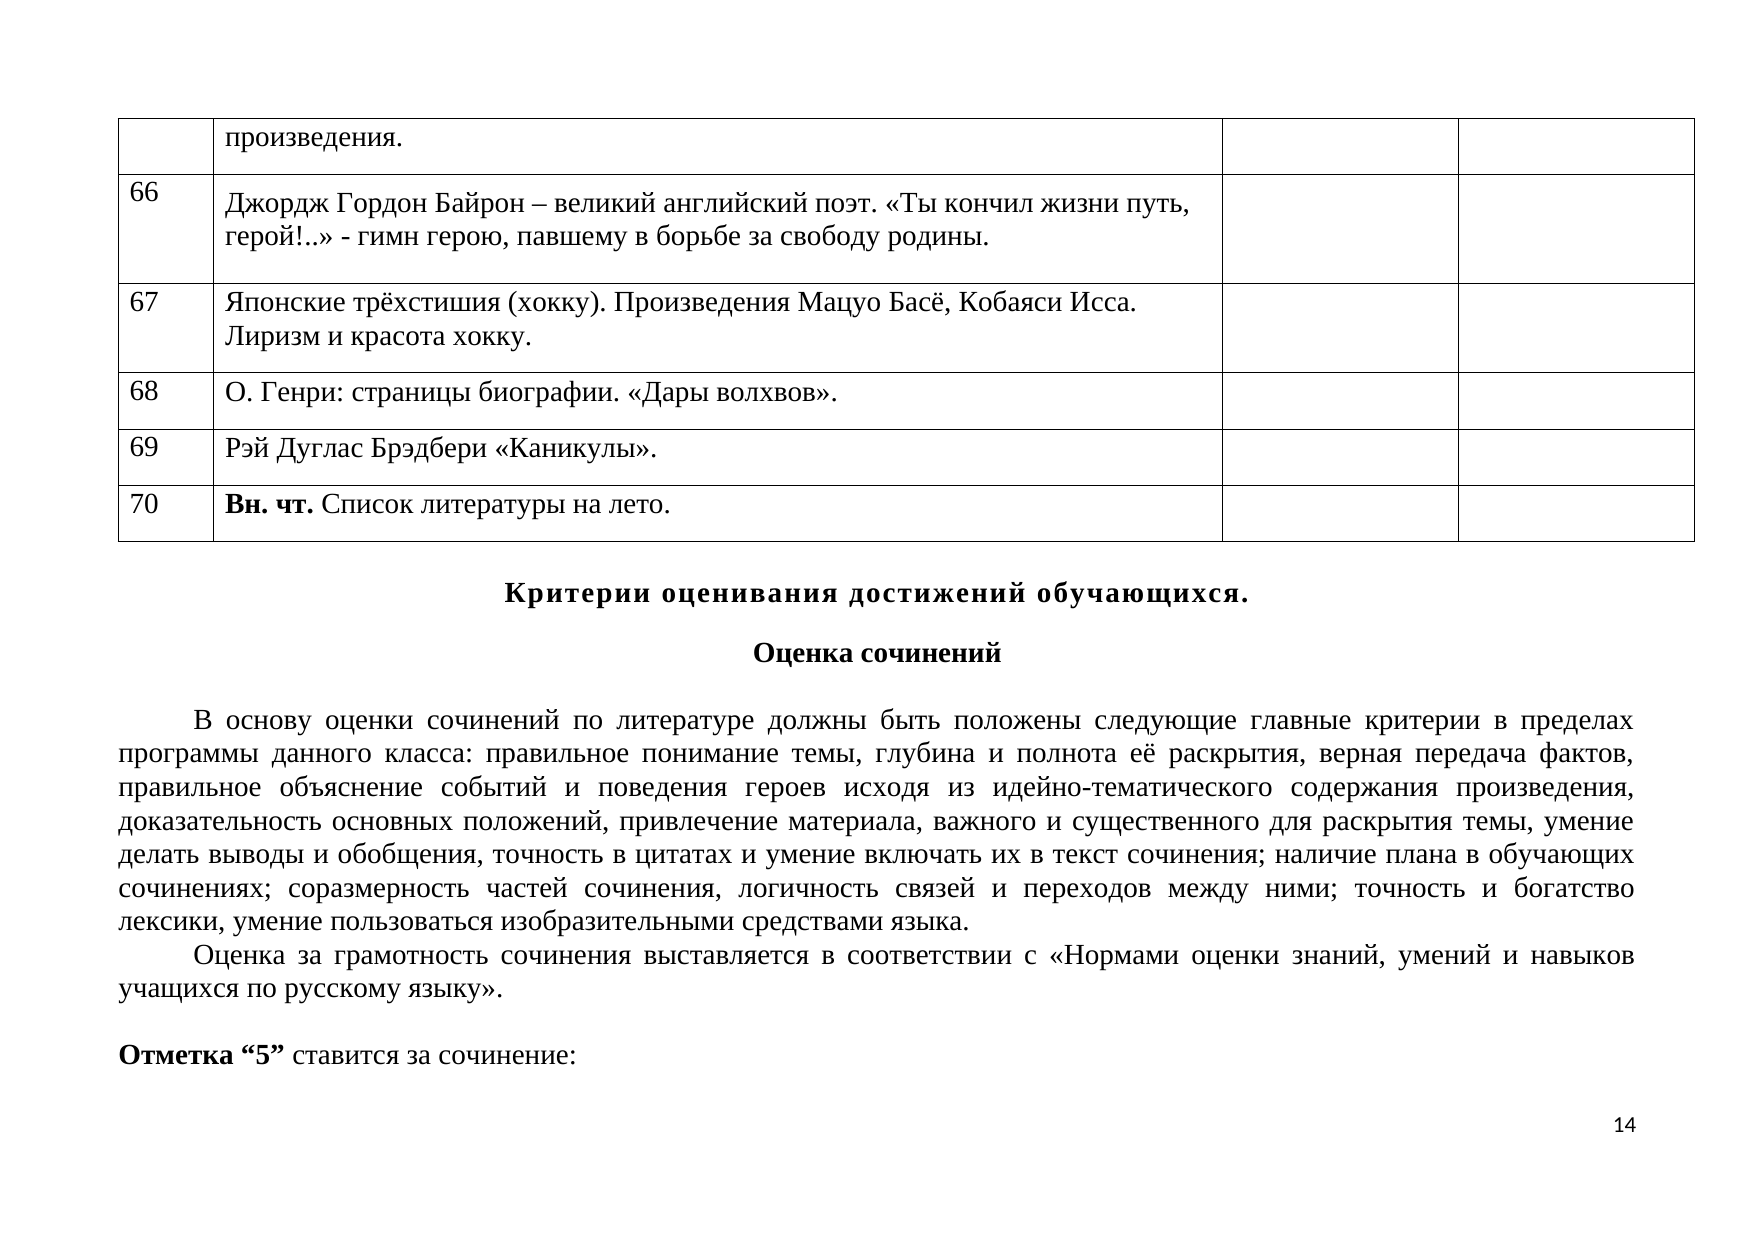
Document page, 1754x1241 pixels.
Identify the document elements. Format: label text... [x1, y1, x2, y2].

text В основу оценки сочинений по литературе должны быть положены следующие главные критерии в пределах программы данного класса: правильное понимание темы, глубина и полнота её раскрытия, верная передача фактов, правильное объяснение событий и поведения героев исходя из идейно-тематического содержания произведения, доказательность основных положений, привлечение материала, важного и существенного для раскрытия темы, умение делать выводы и обобщения, точность в цитатах и умение включать их в текст сочинения; наличие плана в обучающих сочинениях; соразмерность частей сочинения, логичность связей и переходов между ними; точность и богатство лексики, умение пользоваться изобразительными средствами языка. [118, 702, 1636, 937]
text Критерии оценивания достижений обучающихся. [118, 576, 1636, 609]
table_cell 70 [119, 486, 213, 541]
table_cell [1459, 284, 1694, 372]
table_cell 66 [119, 175, 213, 283]
text Отметка “5” ставится за сочинение: [118, 1037, 1636, 1071]
table_cell 67 [119, 284, 213, 372]
table_cell [1223, 175, 1458, 283]
table_cell [1223, 284, 1458, 372]
text Оценка сочинений [118, 635, 1636, 668]
table_cell [1223, 430, 1458, 485]
table_cell [1223, 373, 1458, 428]
text Оценка за грамотность сочинения выставляется в соответствии с «Нормами оценки знаний, умений и навыков учащихся по русскому языку». [118, 937, 1636, 1004]
table_cell Вн. чт. Список литературы на лето. [214, 486, 1222, 541]
table_cell [1459, 430, 1694, 485]
table_cell Джордж Гордон Байрон – великий английский поэт. «Ты кончил жизни путь, герой!..» - гимн герою, павшему в борьбе за свободу родины. [214, 175, 1222, 283]
table_cell [1459, 373, 1694, 428]
table_cell 69 [119, 430, 213, 485]
table_cell 65 [119, 119, 213, 173]
table_cell О. Генри: страницы биографии. «Дары волхвов». [214, 373, 1222, 428]
table_cell [1459, 119, 1694, 173]
table_cell Рэй Дуглас Брэдбери «Каникулы». [214, 430, 1222, 485]
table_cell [214, 119, 1222, 173]
table_cell 68 [119, 373, 213, 428]
table_cell [1459, 486, 1694, 541]
table_cell Японские трёхстишия (хокку). Произведения Мацуо Басё, Кобаяси Исса. Лиризм и красота хокку. [214, 284, 1222, 372]
table_cell [1459, 175, 1694, 283]
table_cell [1223, 486, 1458, 541]
table_cell [1223, 119, 1458, 173]
